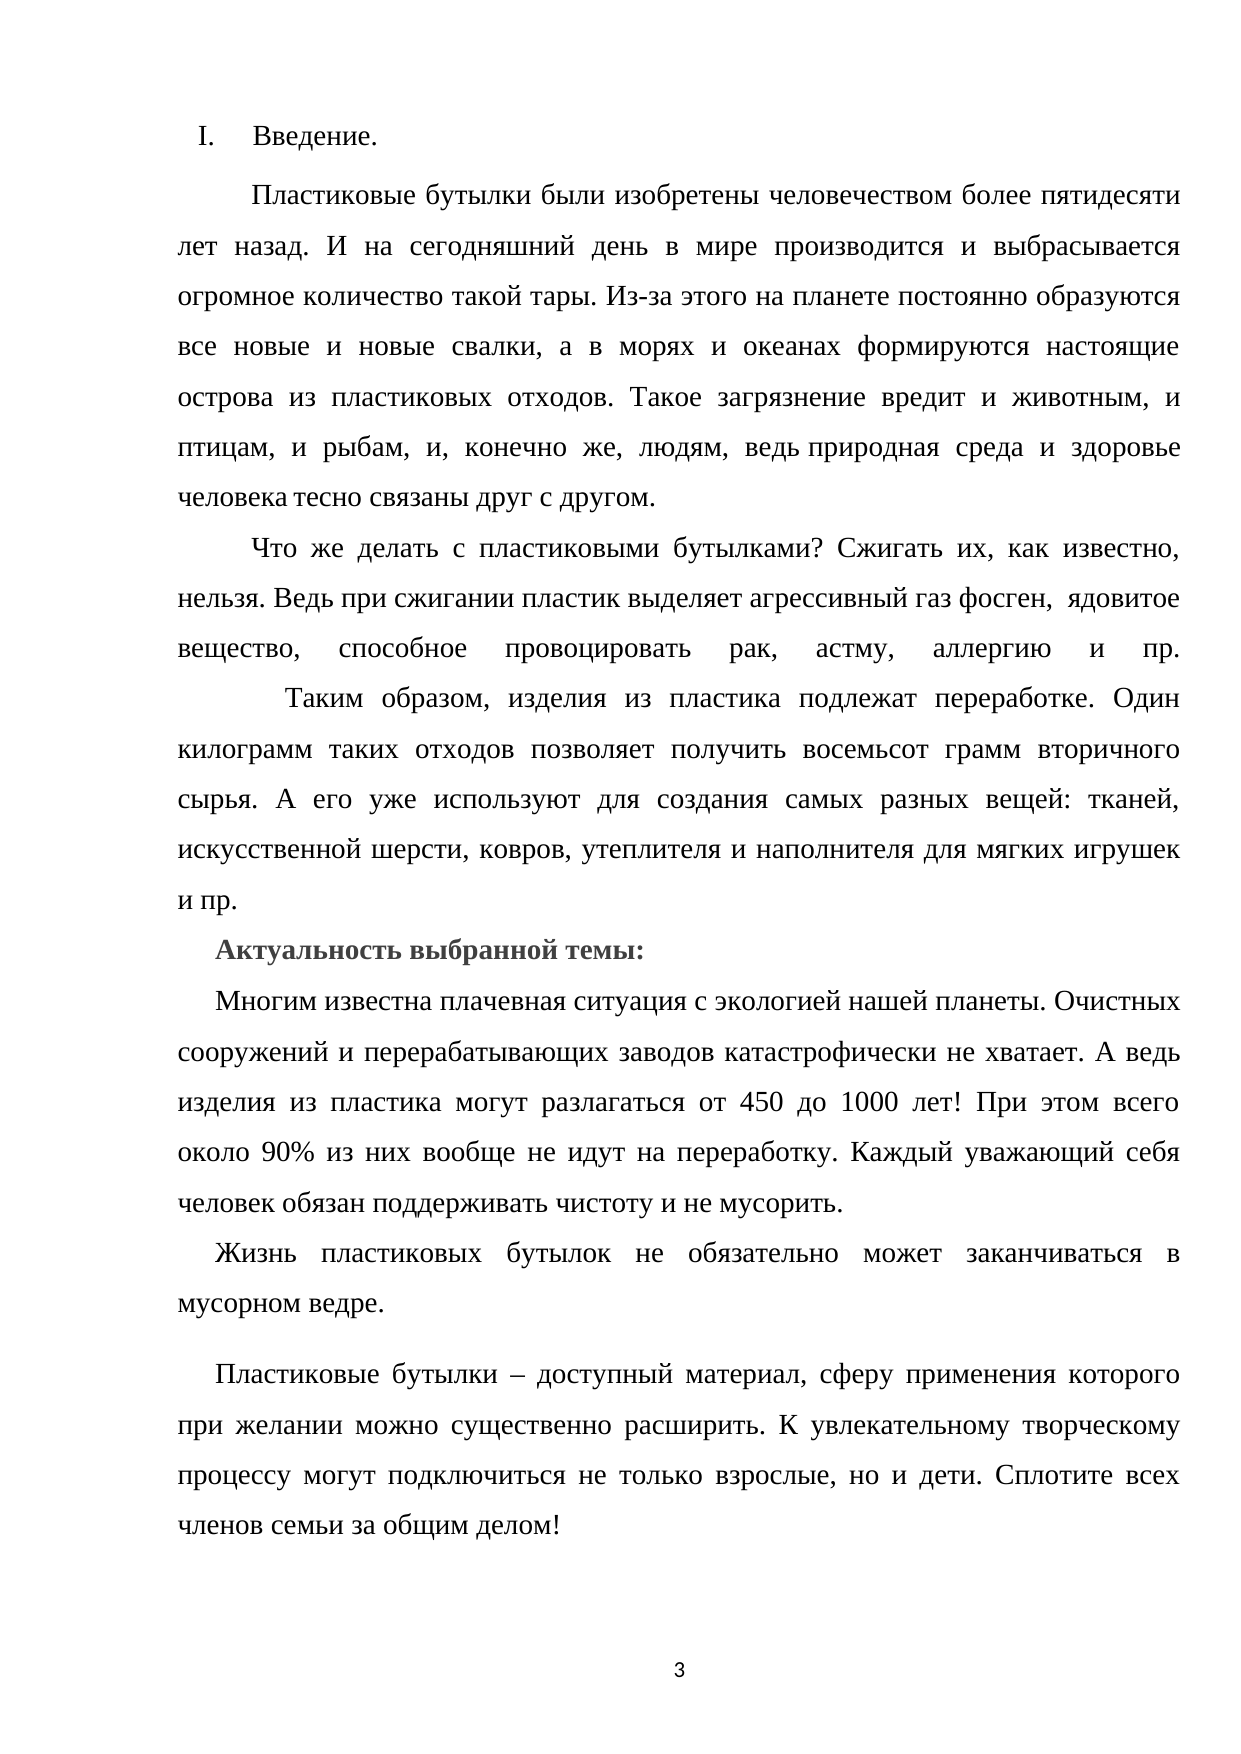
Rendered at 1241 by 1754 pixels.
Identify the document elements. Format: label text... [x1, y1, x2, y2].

text Жизнь пластиковых бутылок не обязательно может заканчиваться в мусорном ведре. [177, 1235, 1181, 1319]
text Пластиковые бутылки – доступный материал, сферу применения которого при желании можно существенно расширить. К увлекательному творческому процессу могут подключиться не только взрослые, но и дети. Сплотите всех членов семьи за общим делом! [177, 1357, 1181, 1541]
text Пластиковые бутылки были изобретены человечеством более пятидесяти лет назад. И на сегодняшний день в мире производится и выбрасывается огромное количество такой тары. Из-за этого на планете постоянно образуются все новые и новые свалки, а в морях и океанах формируются настоящие острова из пластиковых отходов. Такое загрязнение вредит и животным, и птицам, и рыбам, и, конечно же, людям, ведь природная среда и здоровье человека тесно связаны друг с другом. [177, 177, 1181, 513]
text Что же делать с пластиковыми бутылками? Сжигать их, как известно, нельзя. Ведь при сжигании пластик выделяет агрессивный газ фосген, ядовитое вещество, способное провоцировать рак, астму, аллергию и пр. Таким образом, изделия из пластика подлежат переработке. Один килограмм таких отходов позволяет получить восемьсот грамм вторичного сырья. А его уже используют для создания самых разных вещей: тканей, искусственной шерсти, ковров, утеплителя и наполнителя для мягких игрушек и пр. [177, 530, 1181, 915]
text Актуальность выбранной темы: [177, 932, 1181, 966]
text Многим известна плачевная ситуация с экологией нашей планеты. Очистных сооружений и перерабатывающих заводов катастрофически не хватает. А ведь изделия из пластика могут разлагаться от 450 до 1000 лет! При этом всего около 90% из них вообще не идут на переработку. Каждый уважающий себя человек обязан поддерживать чистоту и не мусорить. [177, 983, 1181, 1218]
list Введение. [215, 118, 1181, 152]
